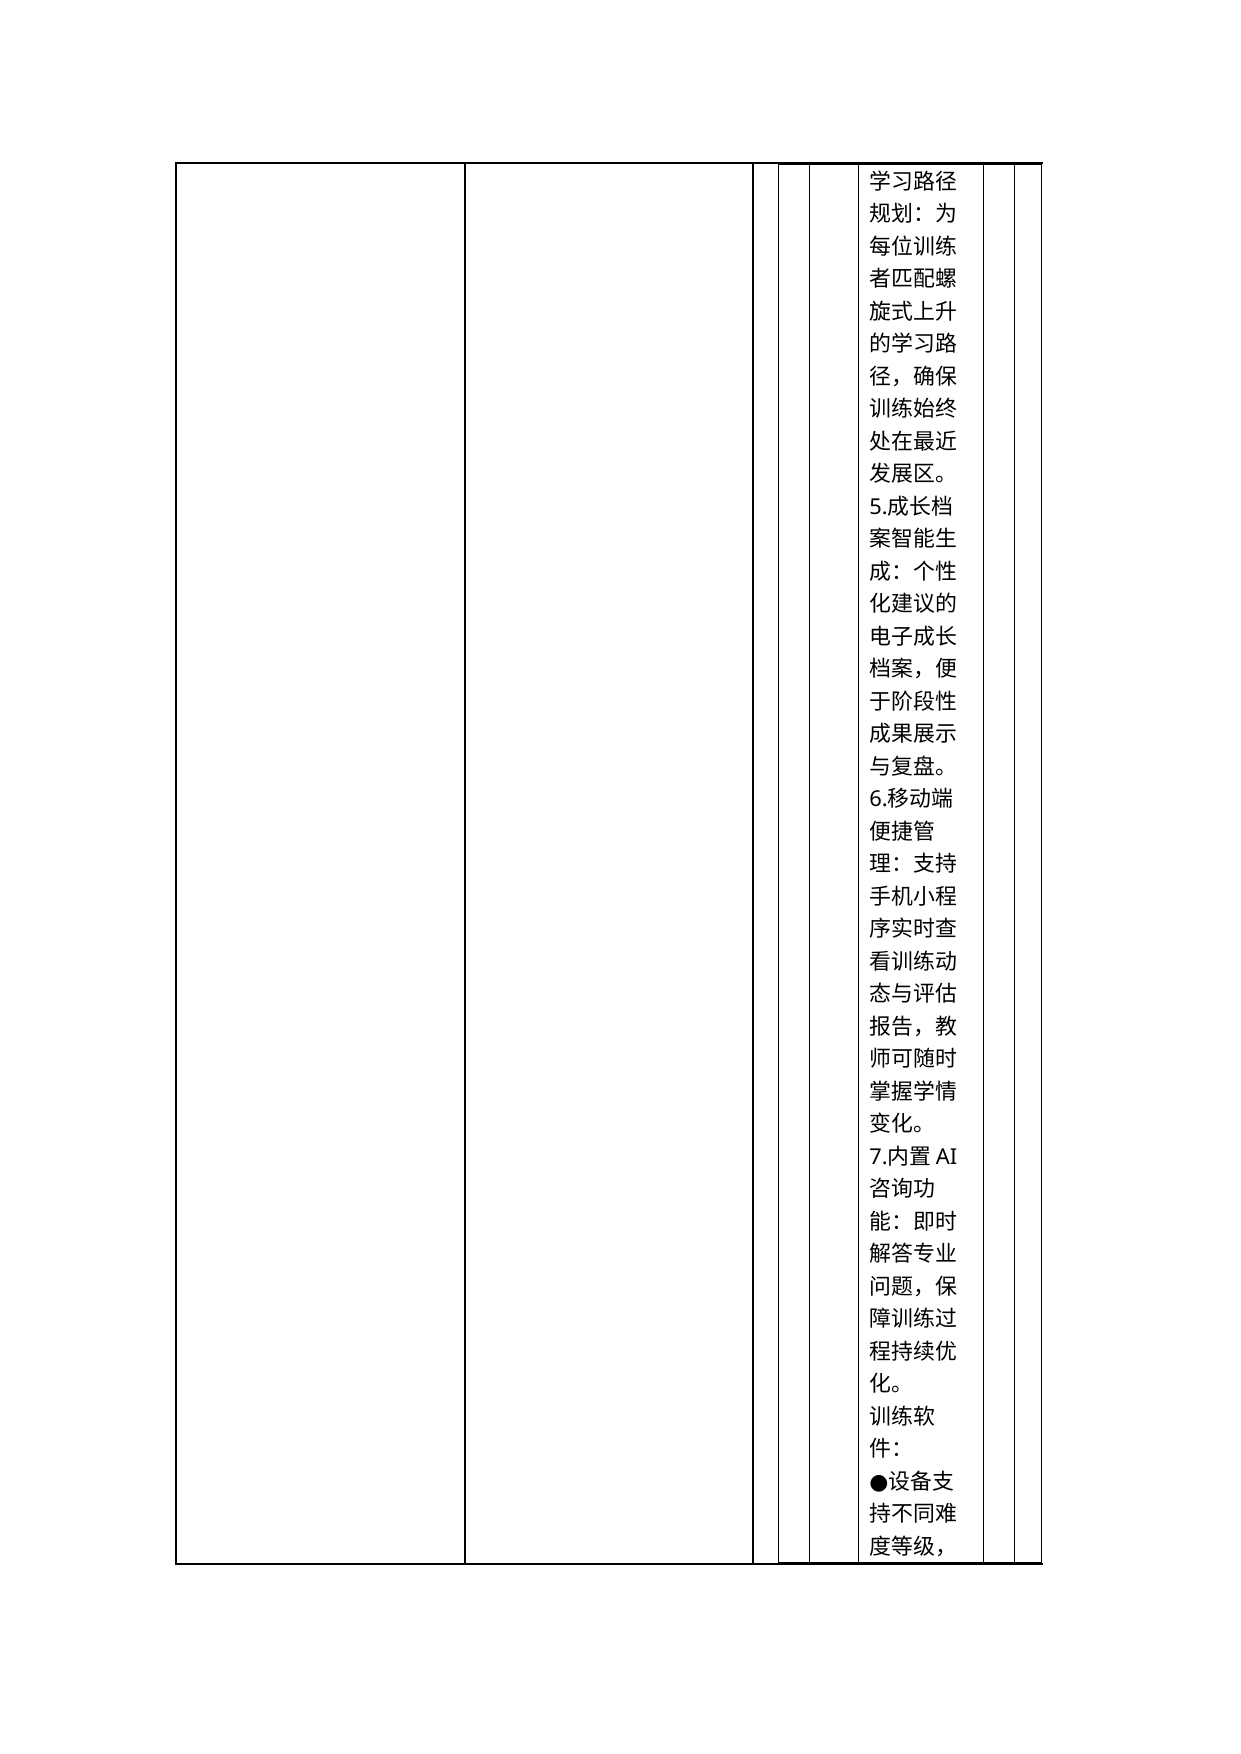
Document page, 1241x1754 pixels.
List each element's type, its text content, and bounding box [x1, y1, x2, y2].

table_cell 1 [177, 164, 464, 1563]
table_cell [779, 165, 809, 1562]
table_cell ★ [466, 164, 752, 1563]
table_cell [754, 164, 778, 1563]
table_cell [984, 165, 1014, 1562]
table_cell [1015, 165, 1041, 1562]
